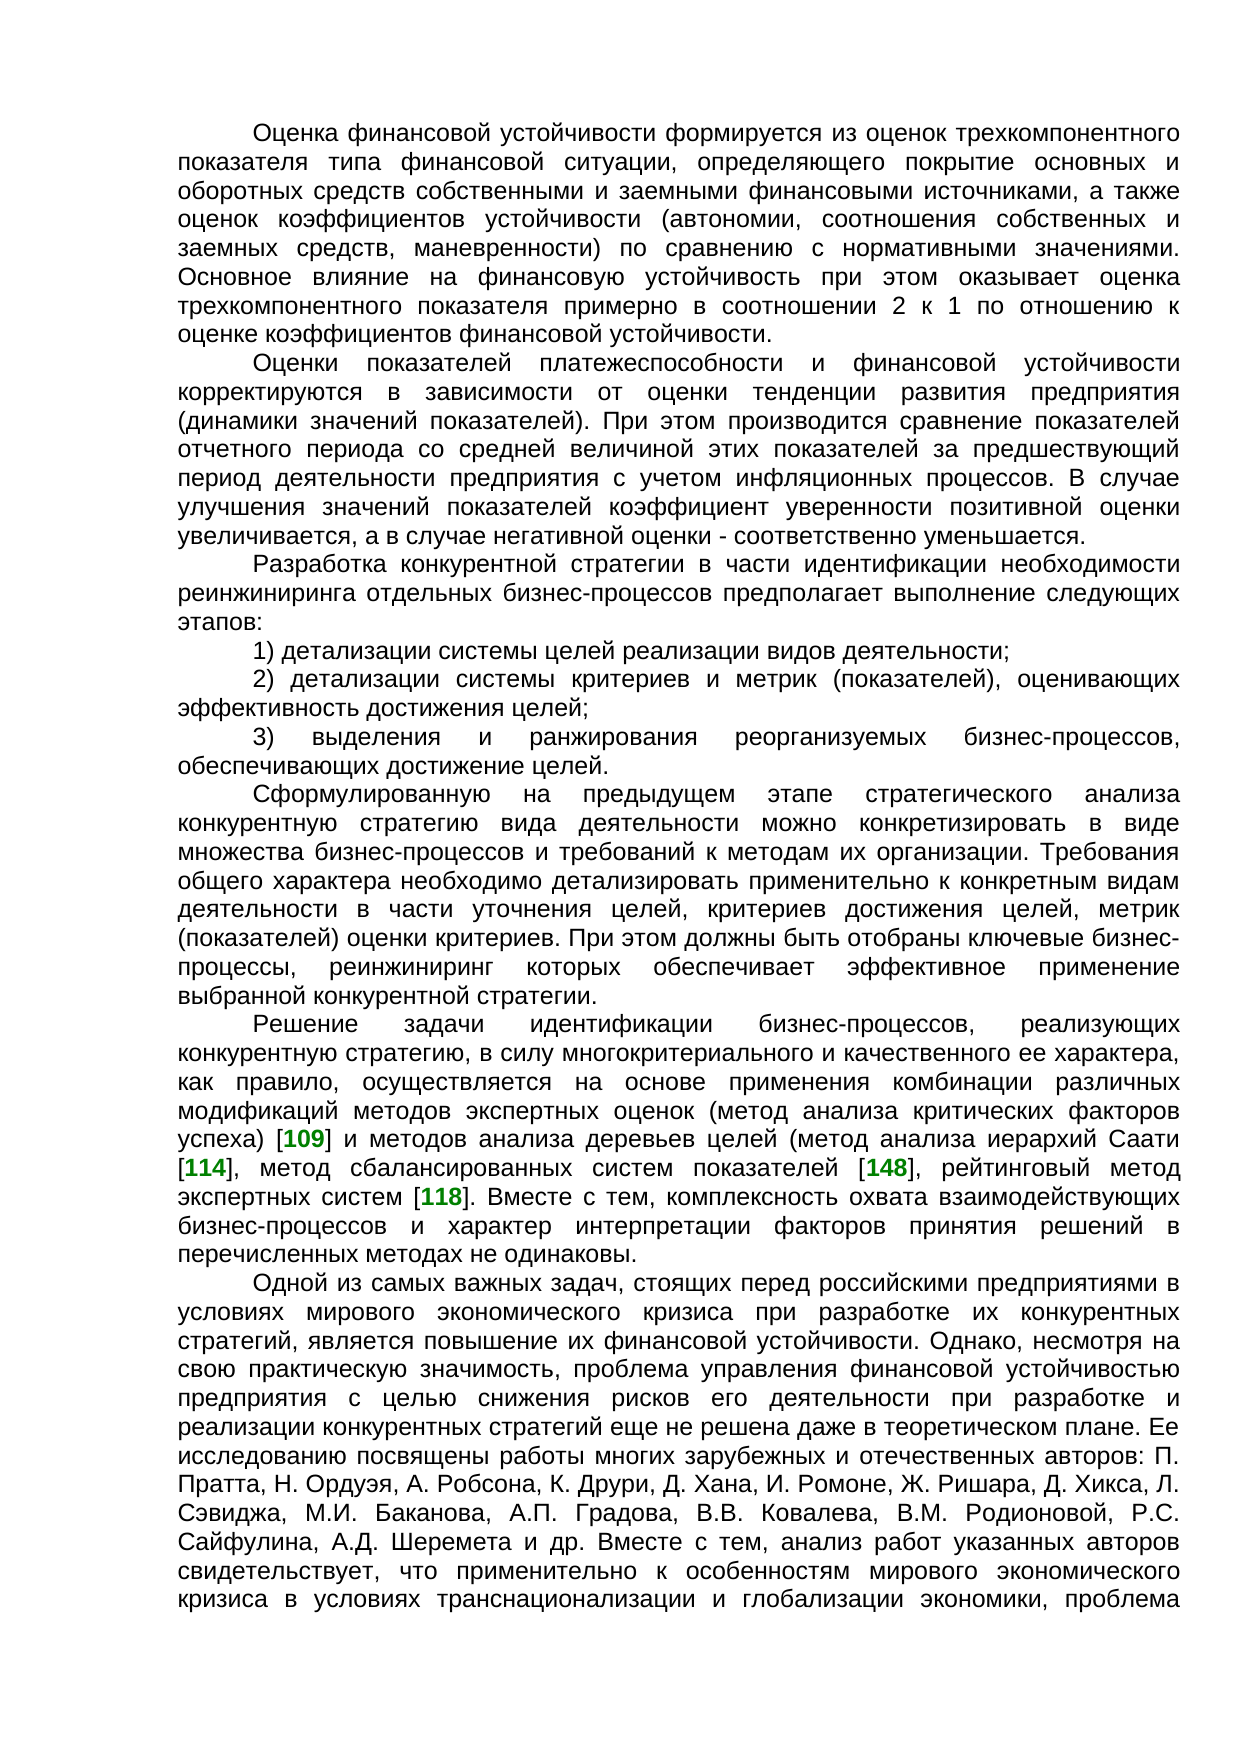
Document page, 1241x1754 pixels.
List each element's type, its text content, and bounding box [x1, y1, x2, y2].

text Сформулированную на предыдущем этапе стратегического анализа конкурентную стратегию вида деятельности можно конкретизировать в виде множества бизнес-процессов и требований к методам их организации. Требования общего характера необходимо детализировать применительно к конкретным видам деятельности в части уточнения целей, критериев достижения целей, метрик (показателей) оценки критериев. При этом должны быть отобраны ключевые бизнес-процессы, реинжиниринг которых обеспечивает эффективное применение выбранной конкурентной стратегии. [177, 779, 1181, 1009]
text 3) выделения и ранжирования реорганизуемых бизнес-процессов, обеспечивающих достижение целей. [177, 722, 1181, 779]
text Разработка конкурентной стратегии в части идентификации необходимости реинжиниринга отдельных бизнес-процессов предполагает выполнение следующих этапов: [177, 549, 1181, 636]
text Оценка финансовой устойчивости формируется из оценок трехкомпонентного показателя типа финансовой ситуации, определяющего покрытие основных и оборотных средств собственными и заемными финансовыми источниками, а также оценок коэффициентов устойчивости (автономии, соотношения собственных и заемных средств, маневренности) по сравнению с нормативными значениями. Основное влияние на финансовую устойчивость при этом оказывает оценка трехкомпонентного показателя примерно в соотношении 2 к 1 по отношению к оценке коэффициентов финансовой устойчивости. [177, 118, 1181, 348]
text 2) детализации системы критериев и метрик (показателей), оценивающих эффективность достижения целей; [177, 664, 1181, 722]
text Оценки показателей платежеспособности и финансовой устойчивости корректируются в зависимости от оценки тенденции развития предприятия (динамики значений показателей). При этом производится сравнение показателей отчетного периода со средней величиной этих показателей за предшествующий период деятельности предприятия с учетом инфляционных процессов. В случае улучшения значений показателей коэффициент уверенности позитивной оценки увеличивается, а в случае негативной оценки - соответственно уменьшается. [177, 348, 1181, 549]
text 1) детализации системы целей реализации видов деятельности; [177, 636, 1181, 664]
text Решение задачи идентификации бизнес-процессов, реализующих конкурентную стратегию, в силу многокритериального и качественного ее характера, как правило, осуществляется на основе применения комбинации различных модификаций методов экспертных оценок (метод анализа критических факторов успеха) [109] и методов анализа деревьев целей (метод анализа иерархий Саати [114], метод сбалансированных систем показателей [148], рейтинговый метод экспертных систем [118]. Вместе с тем, комплексность охвата взаимодействующих бизнес-процессов и характер интерпретации факторов принятия решений в перечисленных методах не одинаковы. [177, 1009, 1181, 1268]
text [177, 1268, 1181, 1613]
